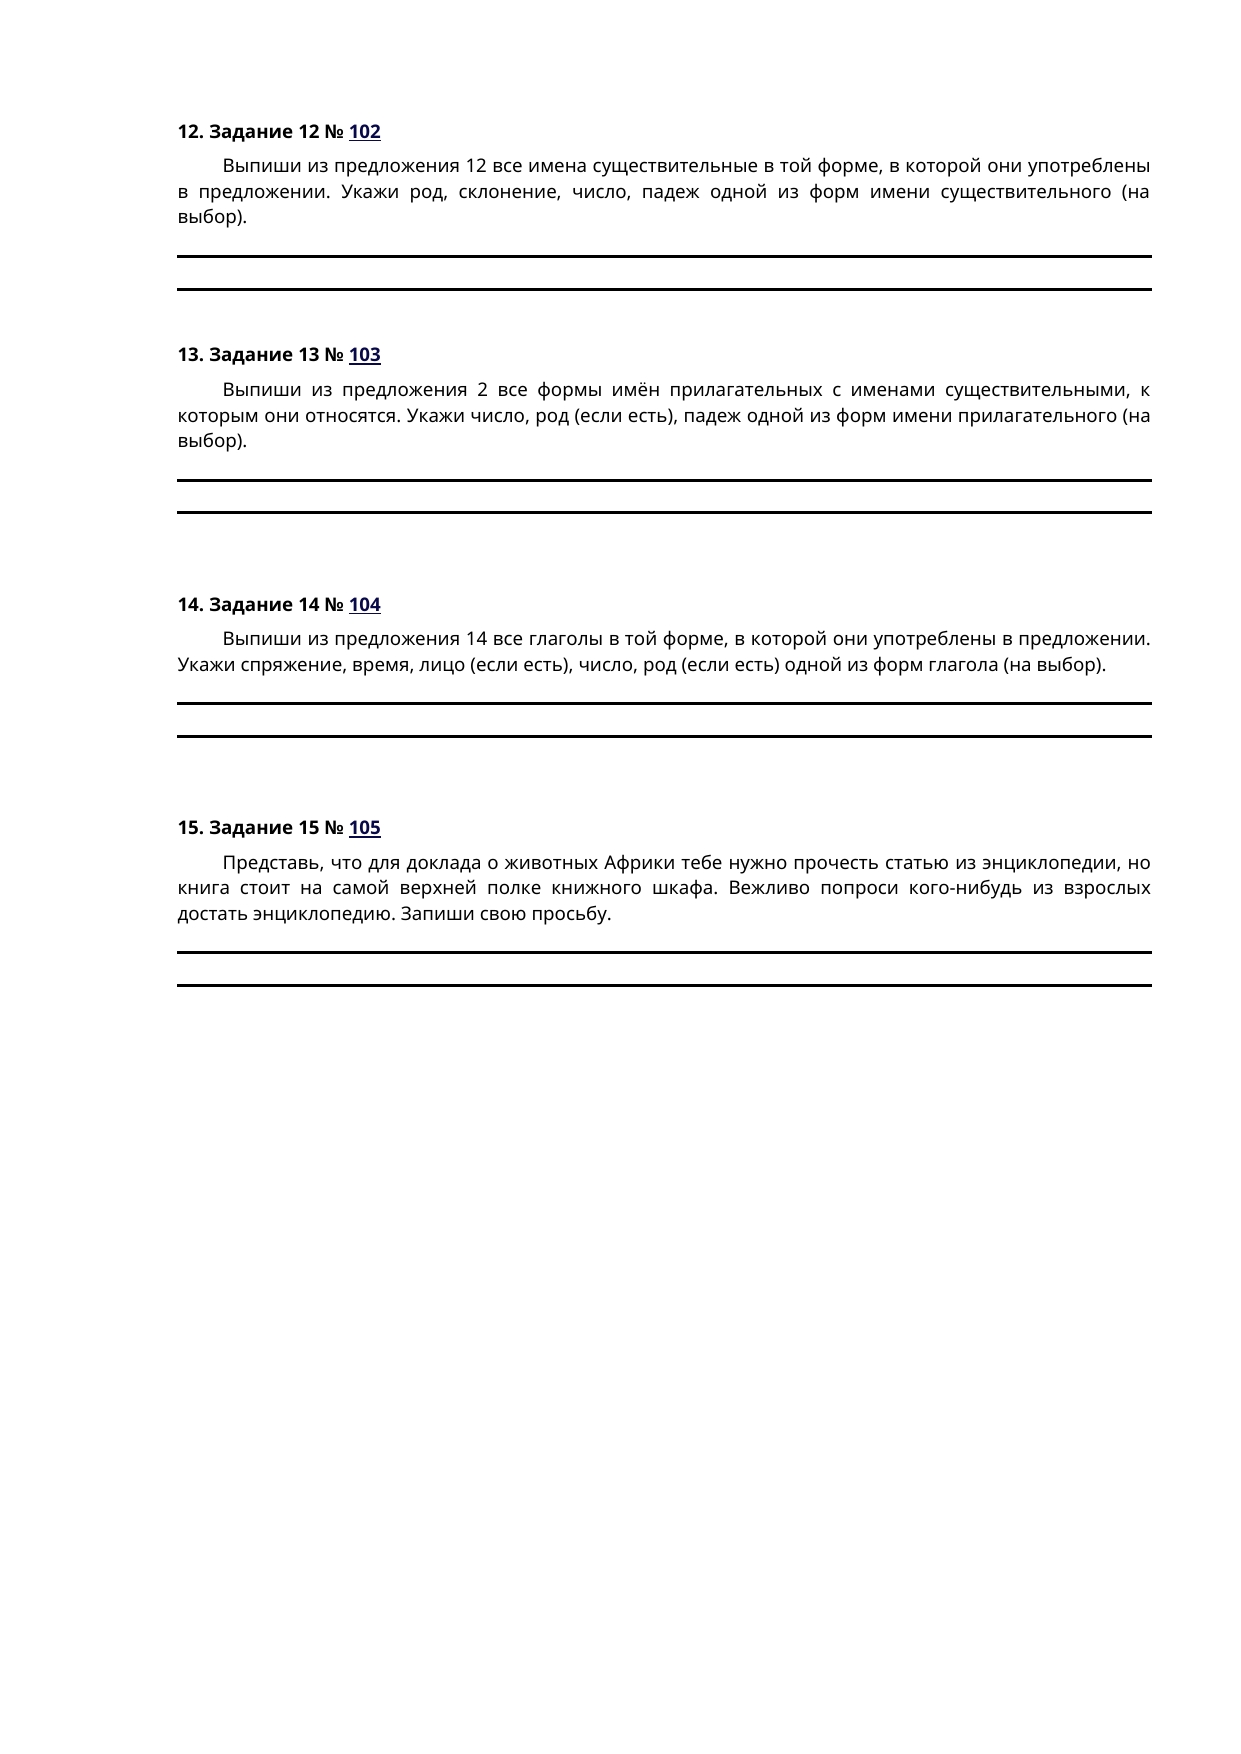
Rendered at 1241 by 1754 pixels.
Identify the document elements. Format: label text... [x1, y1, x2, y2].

text Выпиши из предложения 14 все глаголы в той форме, в которой они употреблены в предложении. Укажи спряжение, время, лицо (если есть), число, род (если есть) одной из форм глагола (на выбор). [177, 626, 1152, 677]
text Представь, что для доклада о животных Африки тебе нужно прочесть статью из энциклопедии, но книга стоит на самой верхней полке книжного шкафа. Вежливо попроси кого-нибудь из взрослых достать энциклопедию. Запиши свою просьбу. [177, 849, 1152, 926]
text Выпиши из предложения 2 все формы имён прилагательных с именами существительными, к которым они относятся. Укажи число, род (если есть), падеж одной из форм имени прилагательного (на выбор). [177, 376, 1152, 453]
text 14. Задание 14 № 104 [177, 591, 1152, 616]
text Выпиши из предложения 12 все имена существительные в той форме, в которой они употреблены в предложении. Укажи род, склонение, число, падеж одной из форм имени существительного (на выбор). [177, 153, 1152, 229]
text 12. Задание 12 № 102 [177, 118, 1152, 144]
text 13. Задание 13 № 103 [177, 342, 1152, 367]
text 15. Задание 15 № 105 [177, 814, 1152, 840]
